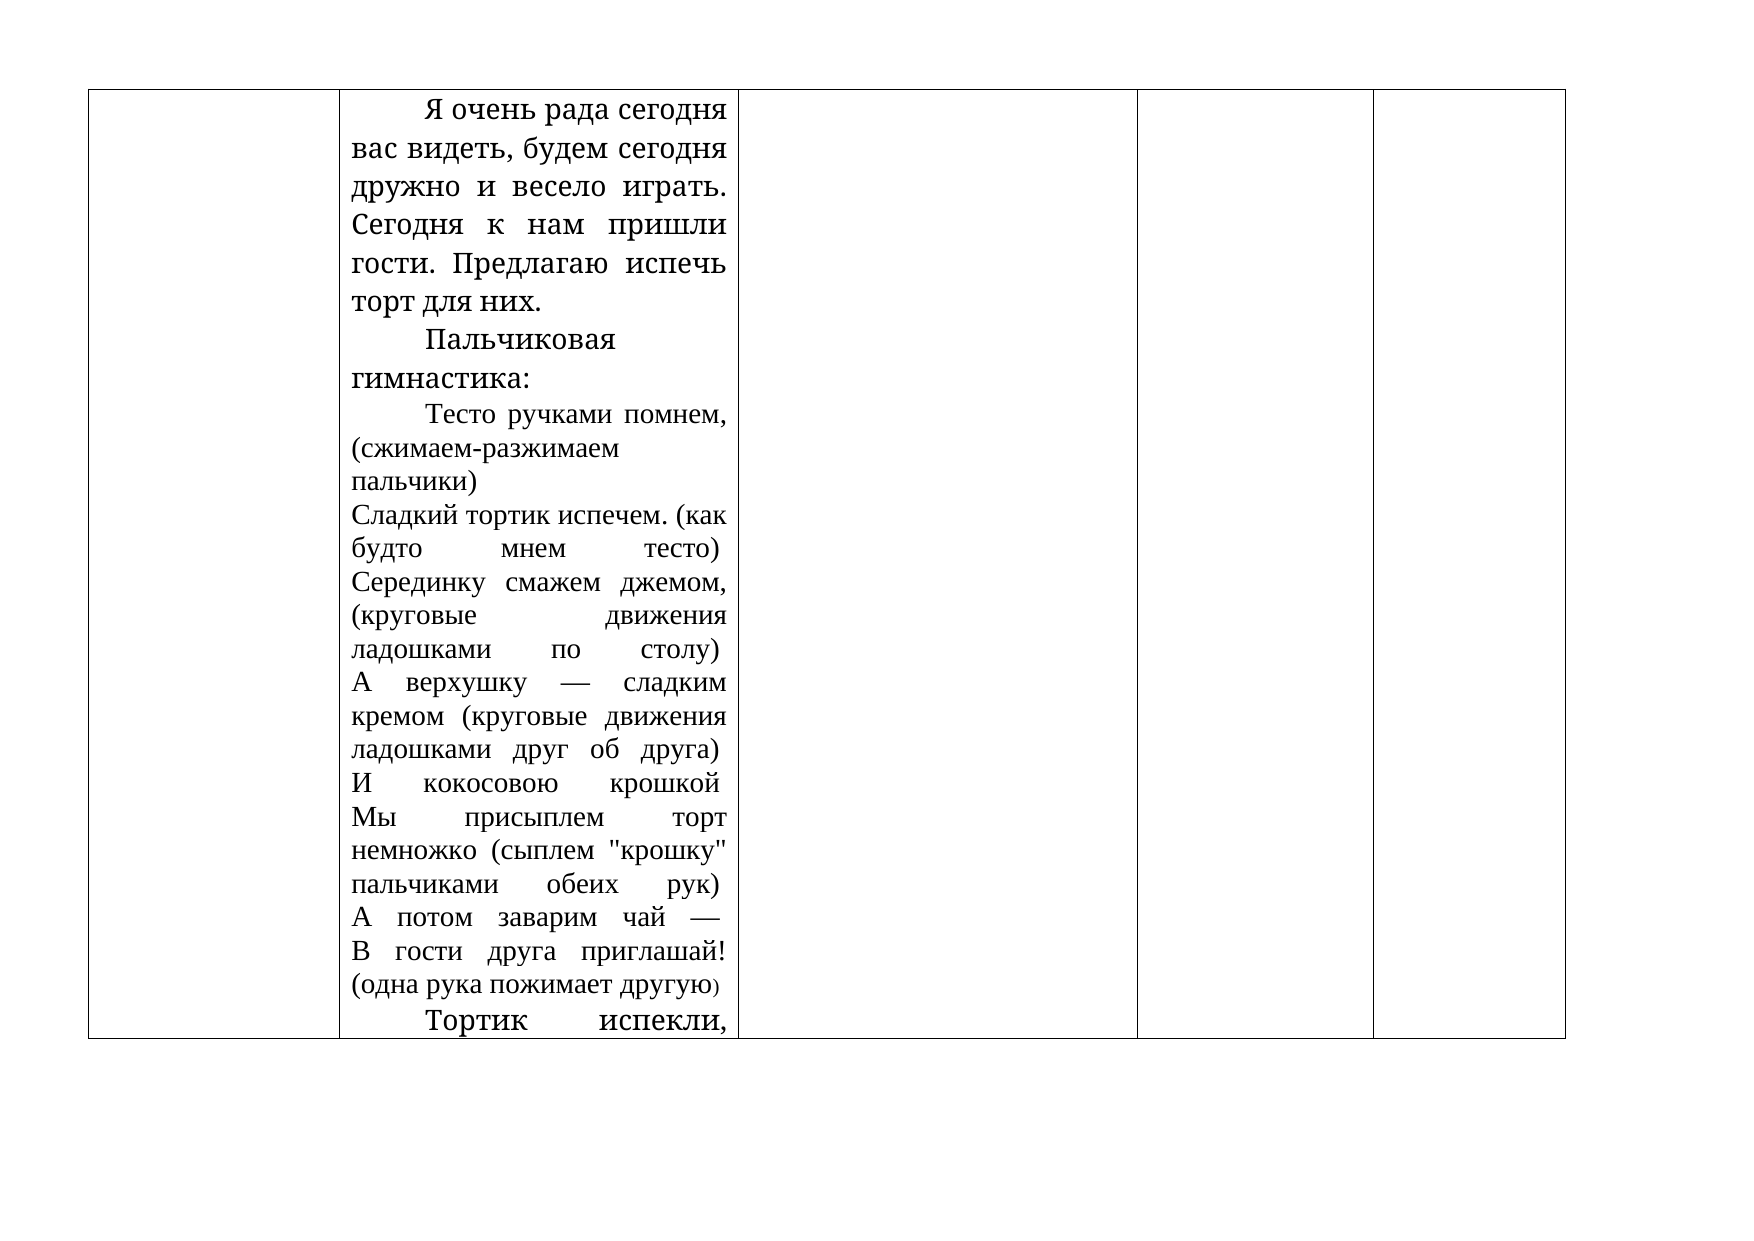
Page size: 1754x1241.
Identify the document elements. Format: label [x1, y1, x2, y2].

table_cell [739, 90, 1137, 1038]
table_cell [89, 90, 339, 1038]
table_cell [1374, 90, 1565, 1038]
table_cell [1138, 90, 1373, 1038]
table_cell [340, 90, 738, 1038]
